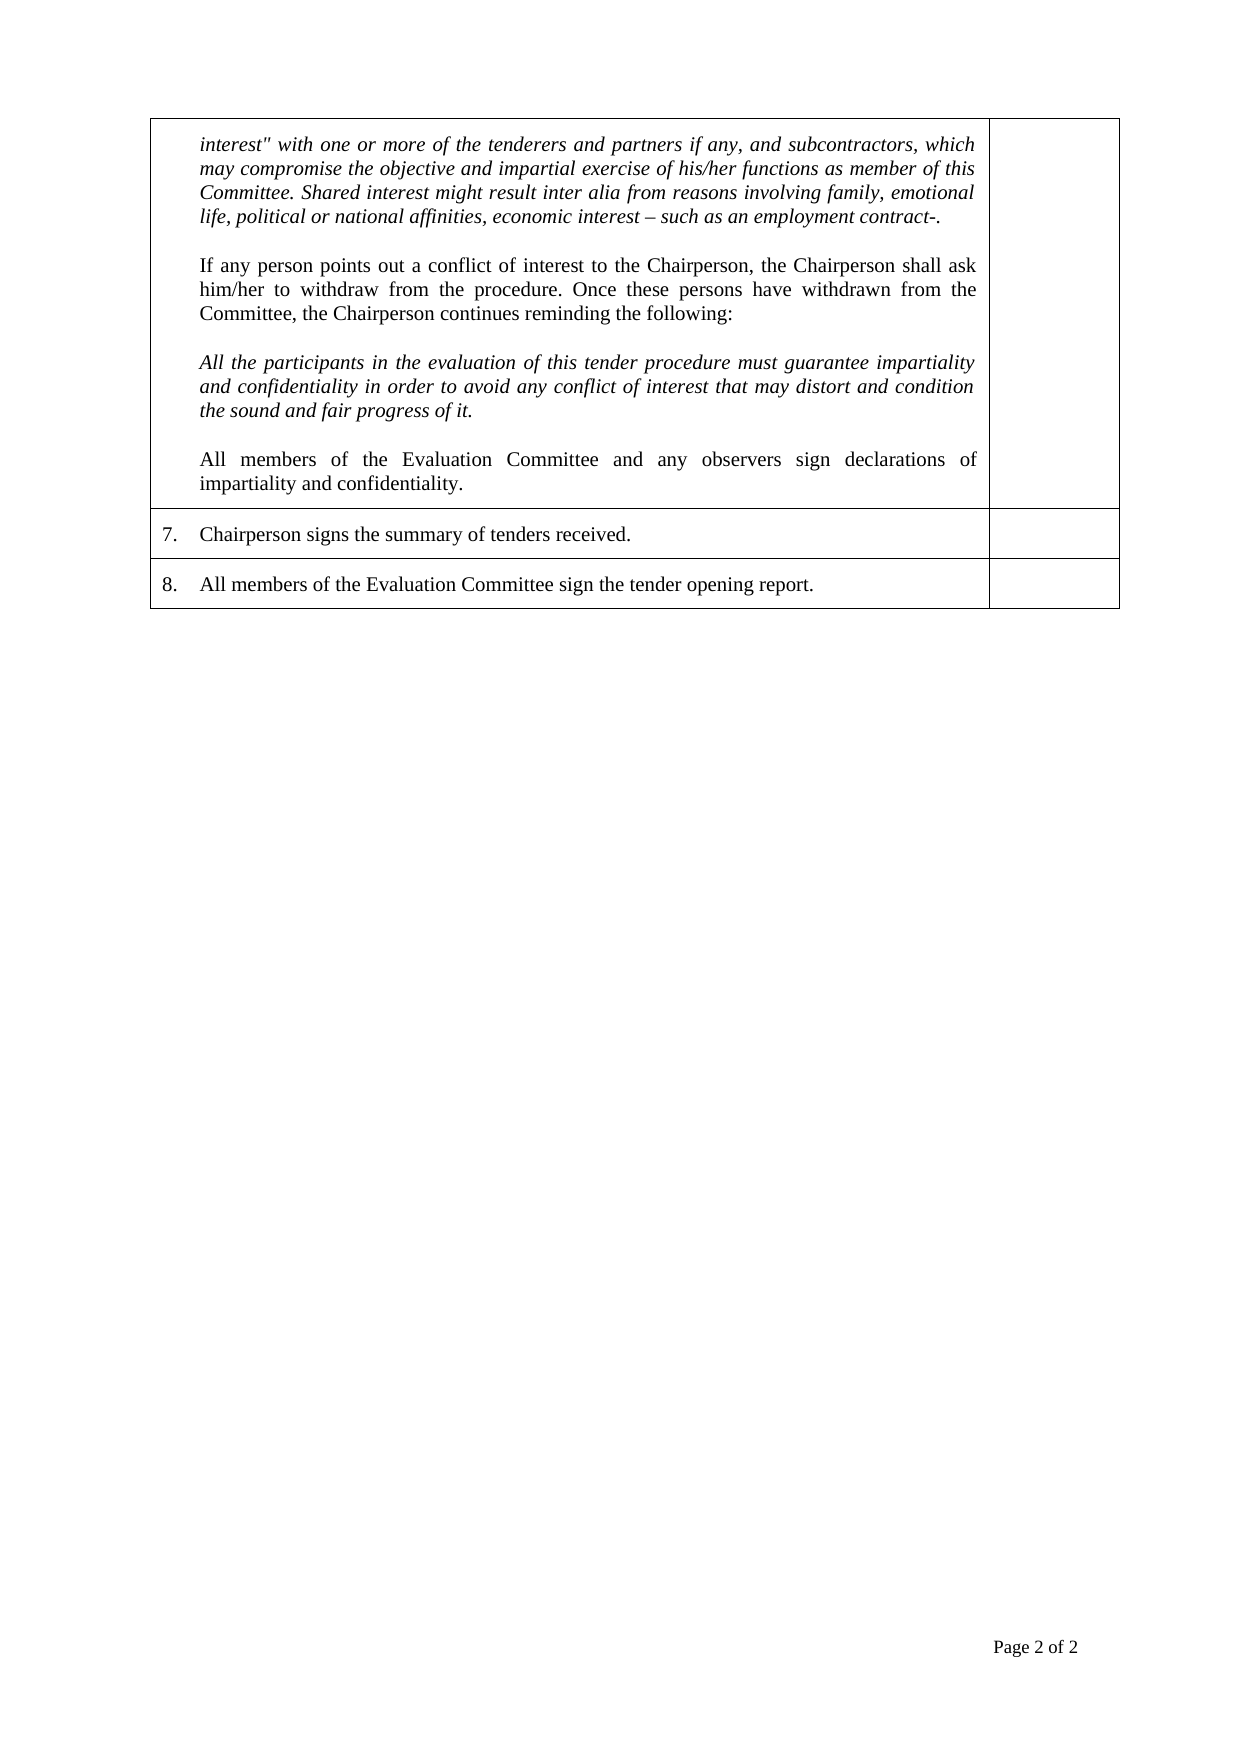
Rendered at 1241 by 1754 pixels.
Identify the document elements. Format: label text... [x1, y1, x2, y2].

table_cell [990, 509, 1119, 558]
table_cell [990, 119, 1119, 508]
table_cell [151, 119, 989, 508]
table_cell Chairperson signs the summary of tenders received. [151, 509, 989, 558]
table_cell All members of the Evaluation Committee sign the tender opening report. [151, 559, 989, 608]
table_cell [990, 559, 1119, 608]
